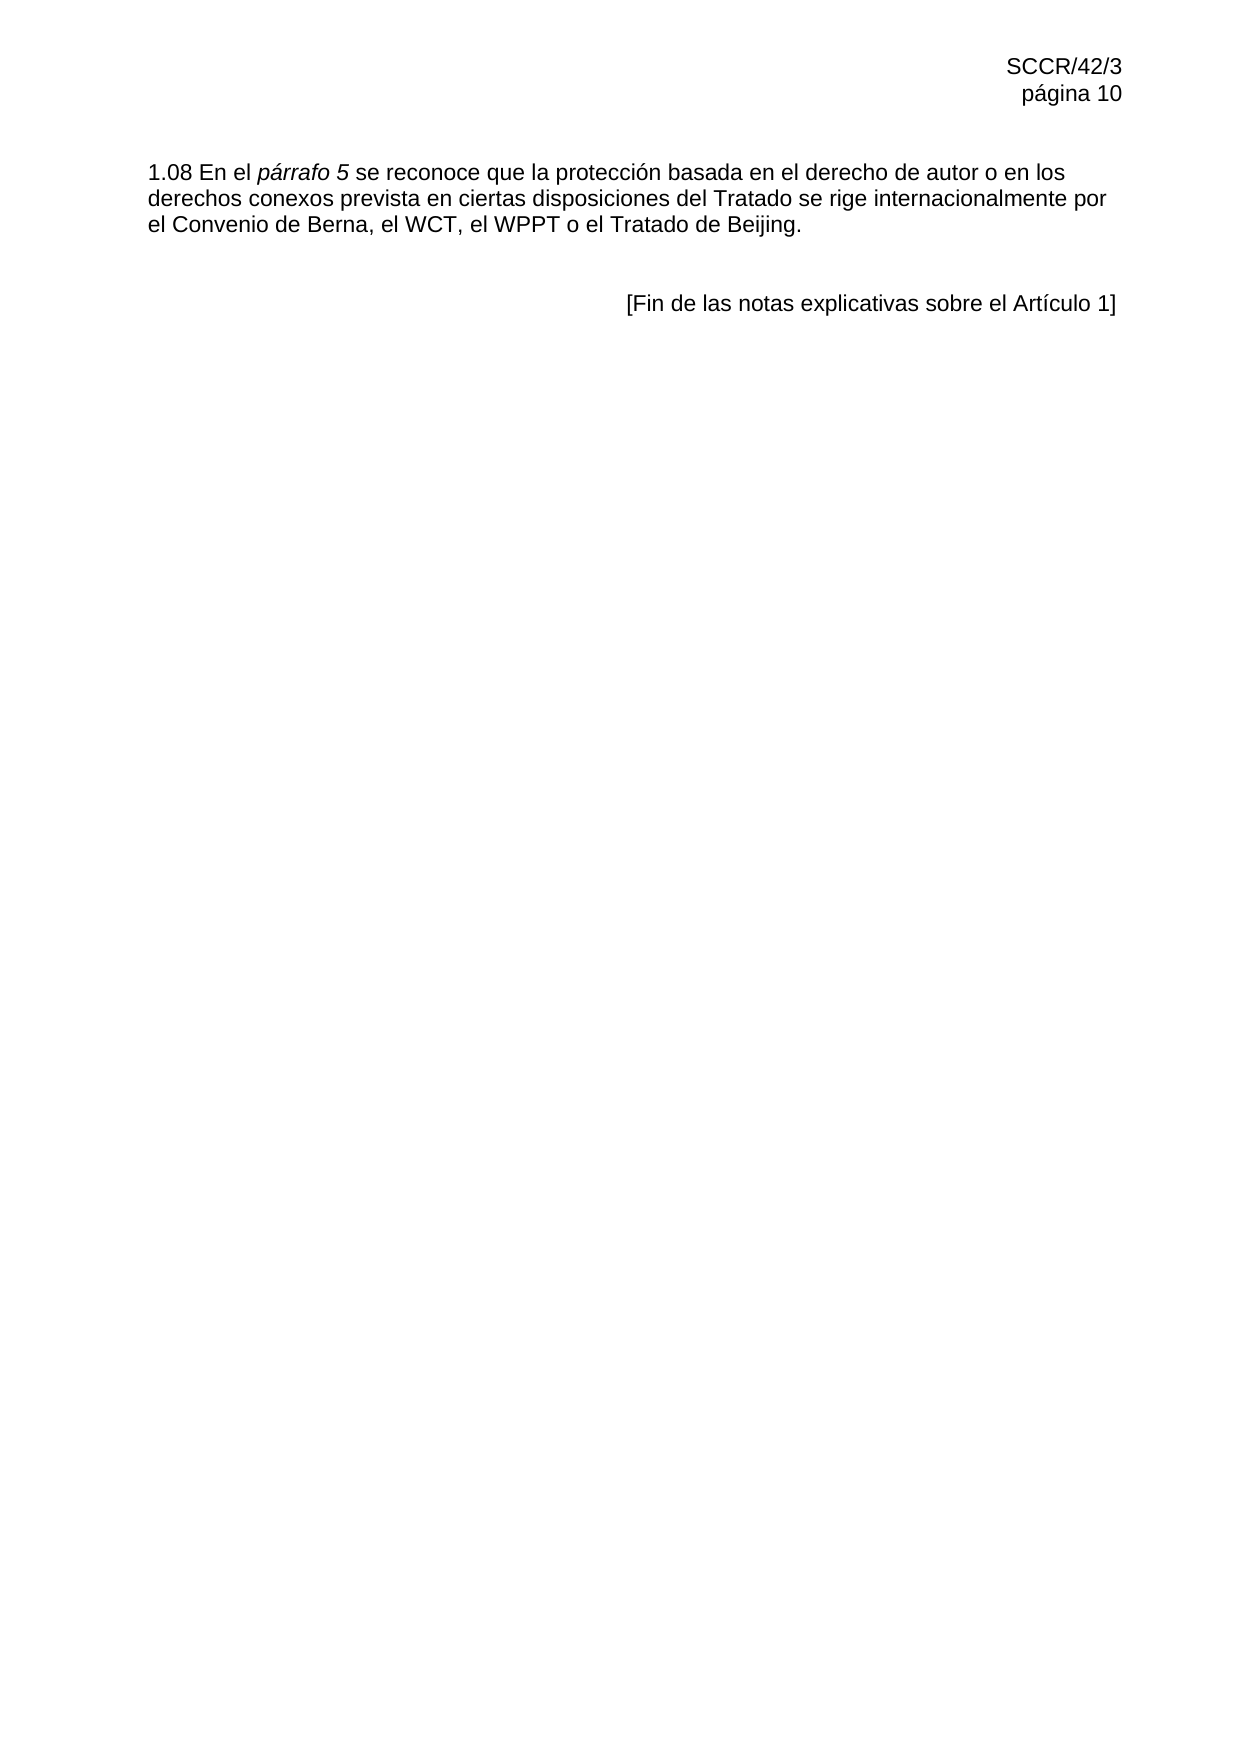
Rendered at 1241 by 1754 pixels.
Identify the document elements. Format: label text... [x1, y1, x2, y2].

text [Fin de las notas explicativas sobre el Artículo 1] [620, 290, 1122, 317]
text 1.08 En el párrafo 5 se reconoce que la protección basada en el derecho de autor o en los derechos conexos prevista en ciertas disposiciones del Tratado se rige internacionalmente por el Convenio de Berna, el WCT, el WPPT o el Tratado de Beijing. [148, 158, 1122, 238]
